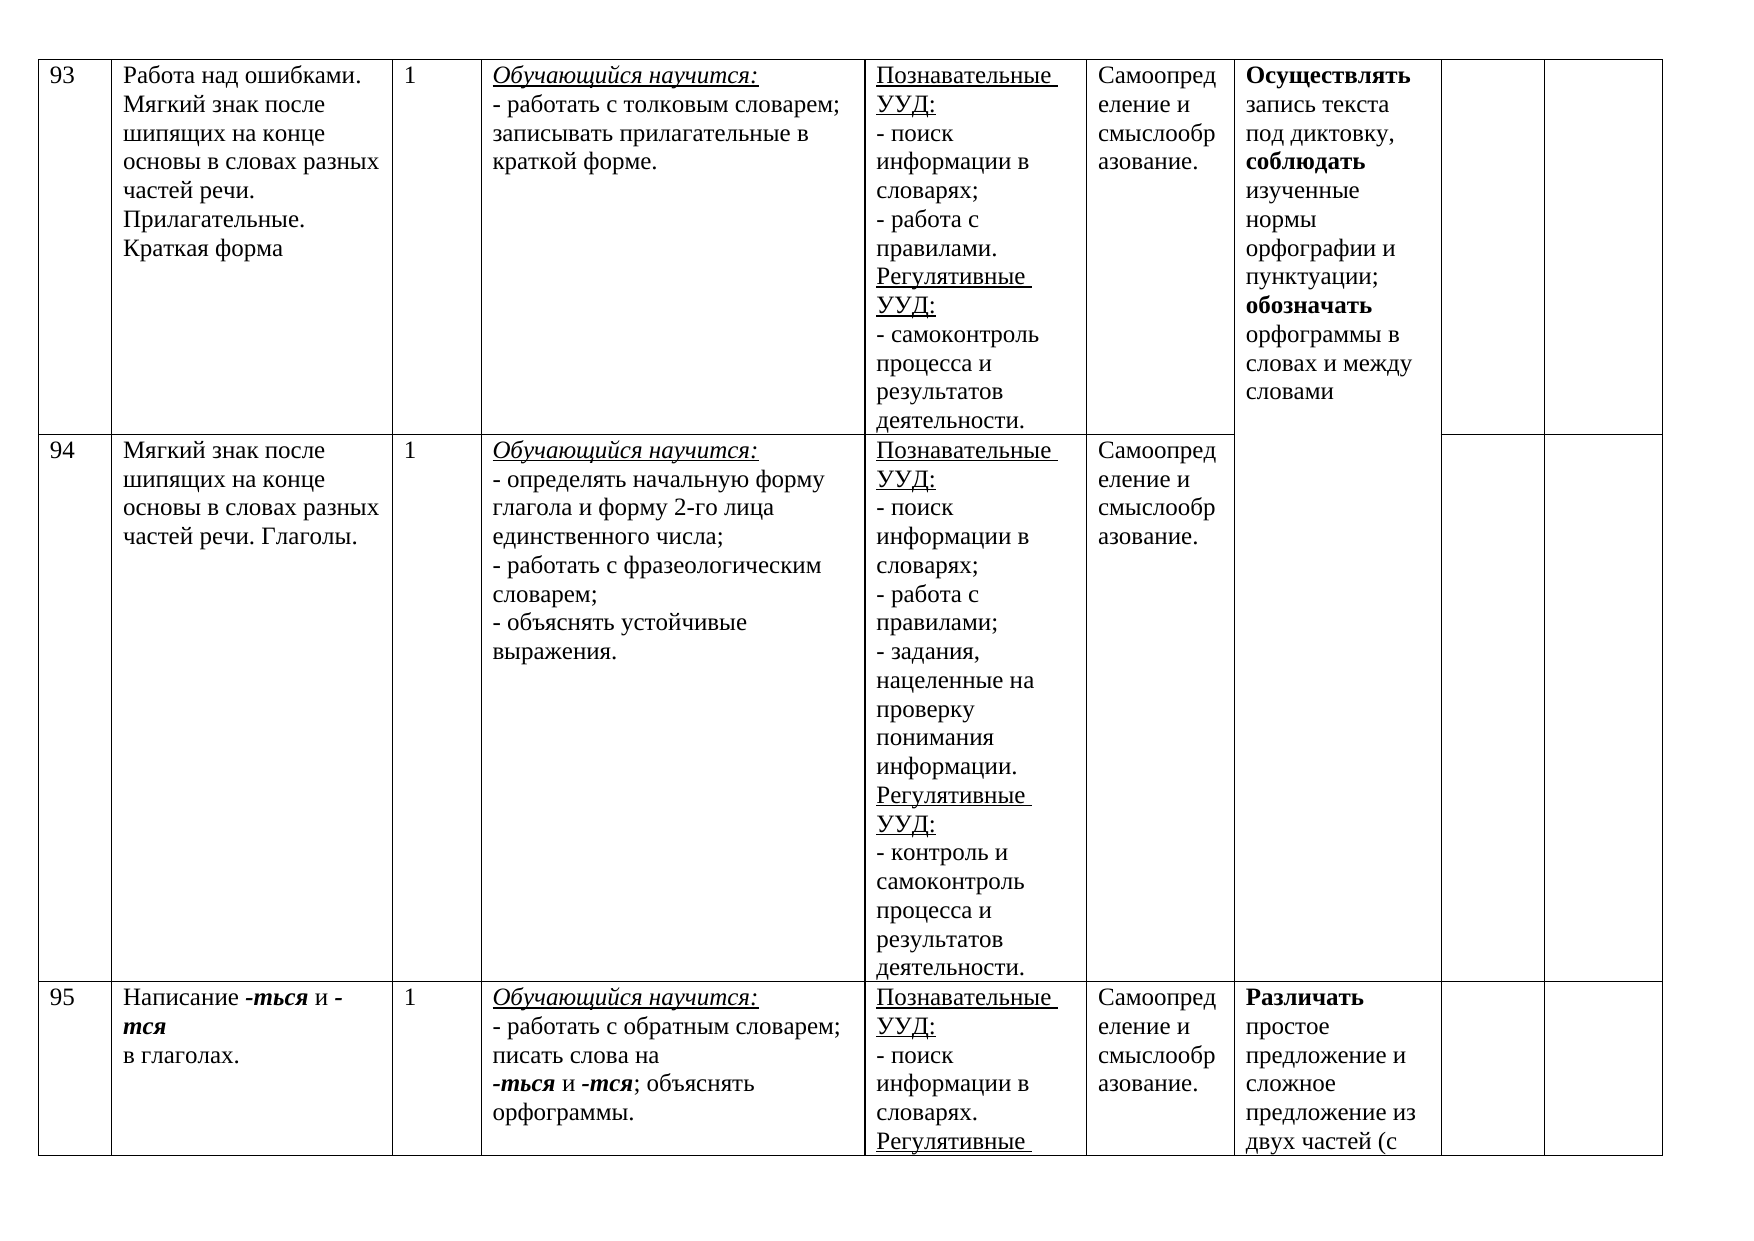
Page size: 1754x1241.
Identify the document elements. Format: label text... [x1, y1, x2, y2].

table_cell [1545, 435, 1662, 981]
table_cell 94 [39, 435, 111, 981]
table_cell 1 [393, 435, 481, 981]
table_cell 1 [393, 982, 481, 1155]
table_cell 95 [39, 982, 111, 1155]
table_cell Самоопределение и смыслообразование. [1087, 435, 1234, 981]
table_cell Познавательные УУД: - поиск информации в словарях; - работа с правилами; - задания, нацеленные на проверку понимания информации. Регулятивные УУД: - контроль и самоконтроль процесса и результатов деятельности. [866, 435, 1086, 981]
table_cell Обучающийся научится: - определять начальную форму глагола и форму 2-го лица единственного числа; - работать с фразеологическим словарем; - объяснять устойчивые выражения. [482, 435, 864, 981]
table_cell [1442, 435, 1544, 981]
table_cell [1087, 982, 1234, 1155]
table_cell Осуществлять запись текста под диктовку, соблюдать изученные нормы орфографии и пунктуации; обозначать орфограммы в словах и между словами [1235, 60, 1441, 981]
table_cell [1545, 982, 1662, 1155]
table_cell 1 [393, 60, 481, 434]
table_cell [866, 982, 1086, 1155]
table_cell Работа над ошибками. Мягкий знак после шипящих на конце основы в словах разных частей речи. Прилагательные. Краткая форма [112, 60, 392, 434]
table_cell Самоопределение и смыслообразование. [1087, 60, 1234, 434]
table_cell Обучающийся научится: - работать с толковым словарем; записывать прилагательные в краткой форме. [482, 60, 864, 434]
table_cell Мягкий знак после шипящих на конце основы в словах разных частей речи. Глаголы. [112, 435, 392, 981]
table_cell [1442, 982, 1544, 1155]
table_cell 93 [39, 60, 111, 434]
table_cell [112, 982, 392, 1155]
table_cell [1235, 982, 1441, 1155]
table_cell [1442, 60, 1544, 434]
table_cell Познавательные УУД: - поиск информации в словарях; - работа с правилами. Регулятивные УУД: - самоконтроль процесса и результатов деятельности. [866, 60, 1086, 434]
table_cell [1545, 60, 1662, 434]
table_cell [482, 982, 864, 1155]
